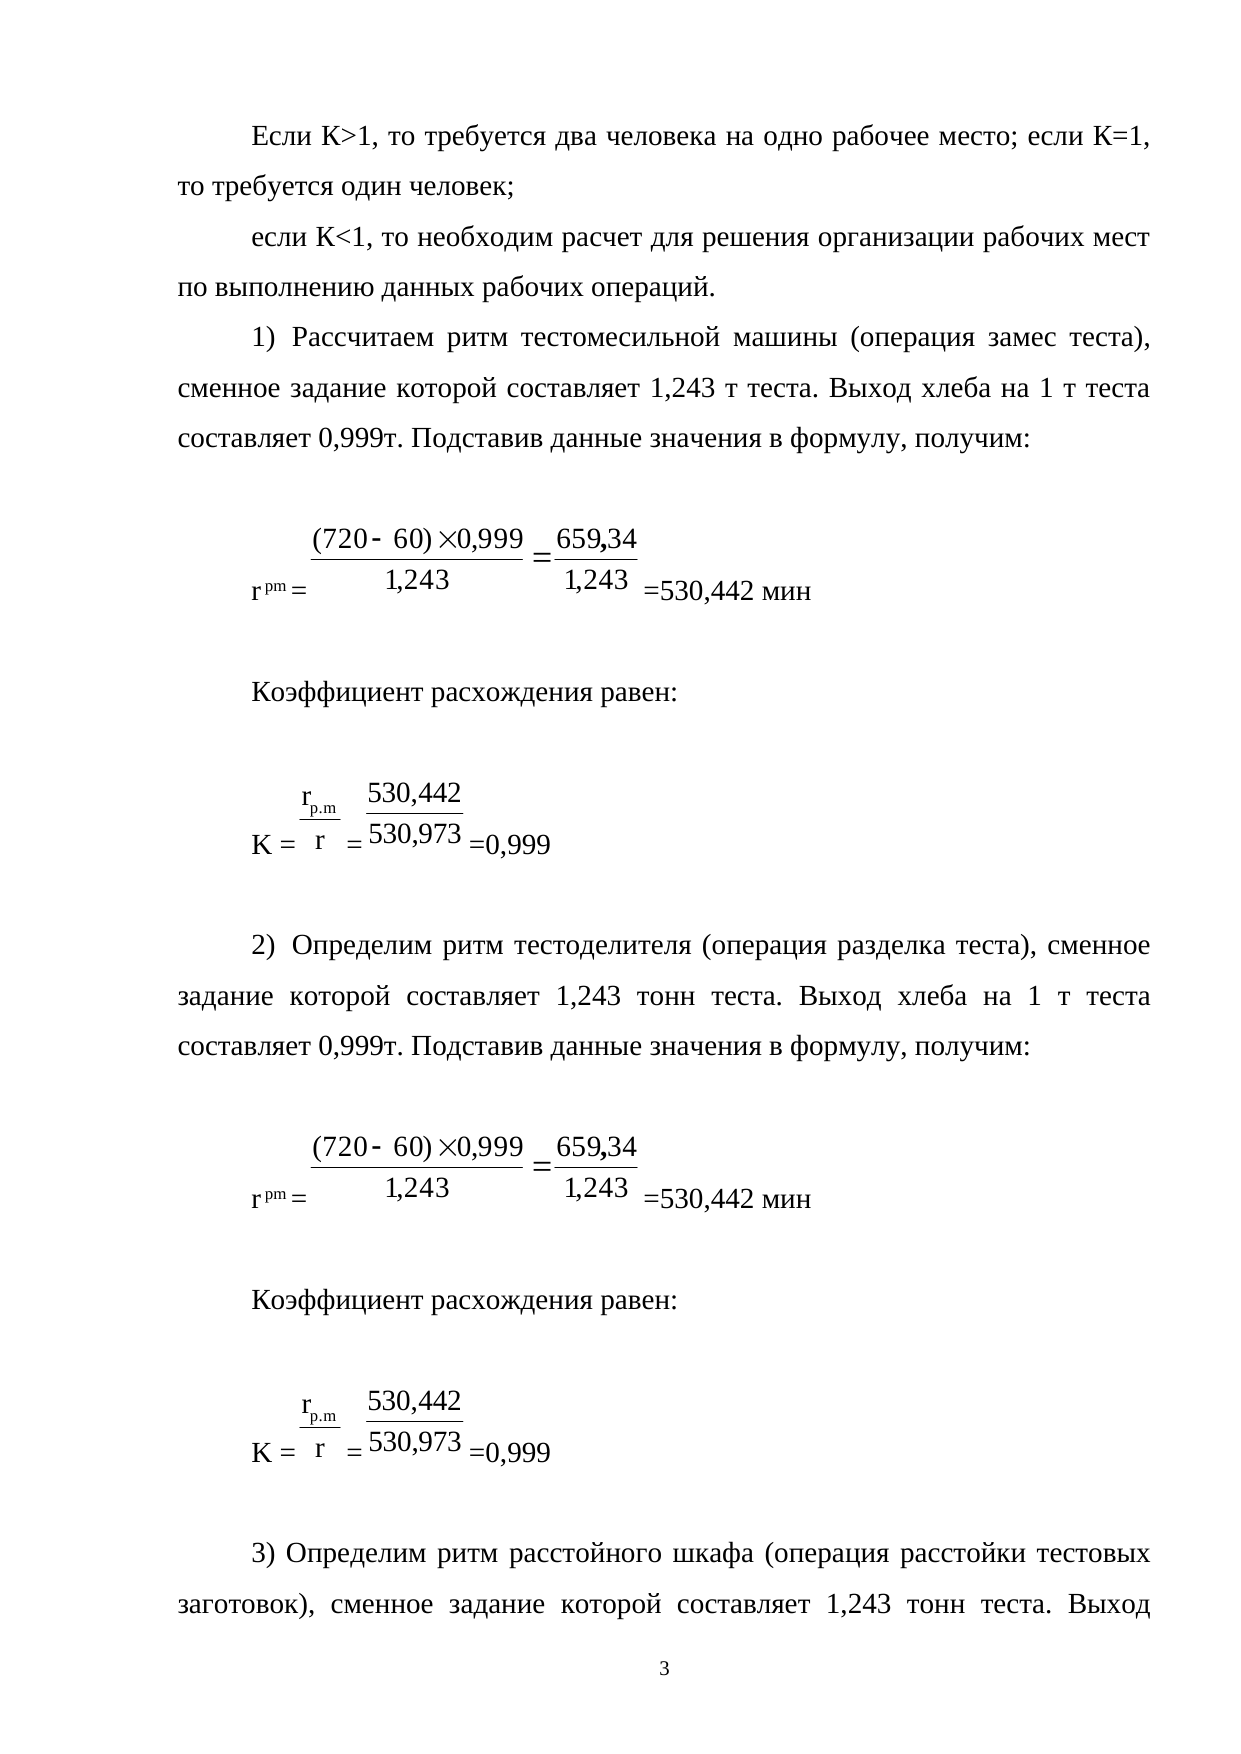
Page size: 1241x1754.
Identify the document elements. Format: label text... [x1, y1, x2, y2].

text r==530,442 мин [177, 1129, 1152, 1215]
text K ===0,999 [177, 1382, 1152, 1468]
text 2) Определим ритм тестоделителя (операция разделка теста), сменное задание которой составляет 1,243 тонн теста. Выход хлеба на 1 т теста составляет 0,999т. Подставив данные значения в формулу, получим: [177, 927, 1152, 1062]
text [177, 1536, 1152, 1619]
text K ===0,999 [177, 774, 1152, 860]
text Если К>1, то требуется два человека на одно рабочее место; если К=1, то требуется один человек; [177, 118, 1152, 202]
text 1) Рассчитаем ритм тестомесильной машины (операция замес теста), сменное задание которой составляет 1,243 т теста. Выход хлеба на 1 т теста составляет 0,999т. Подставив данные значения в формулу, получим: [177, 319, 1152, 453]
text если К<1, то необходим расчет для решения организации рабочих мест по выполнению данных рабочих операций. [177, 219, 1152, 303]
text r==530,442 мин [177, 521, 1152, 607]
text Коэффициент расхождения равен: [177, 674, 1152, 707]
text Коэффициент расхождения равен: [177, 1282, 1152, 1315]
